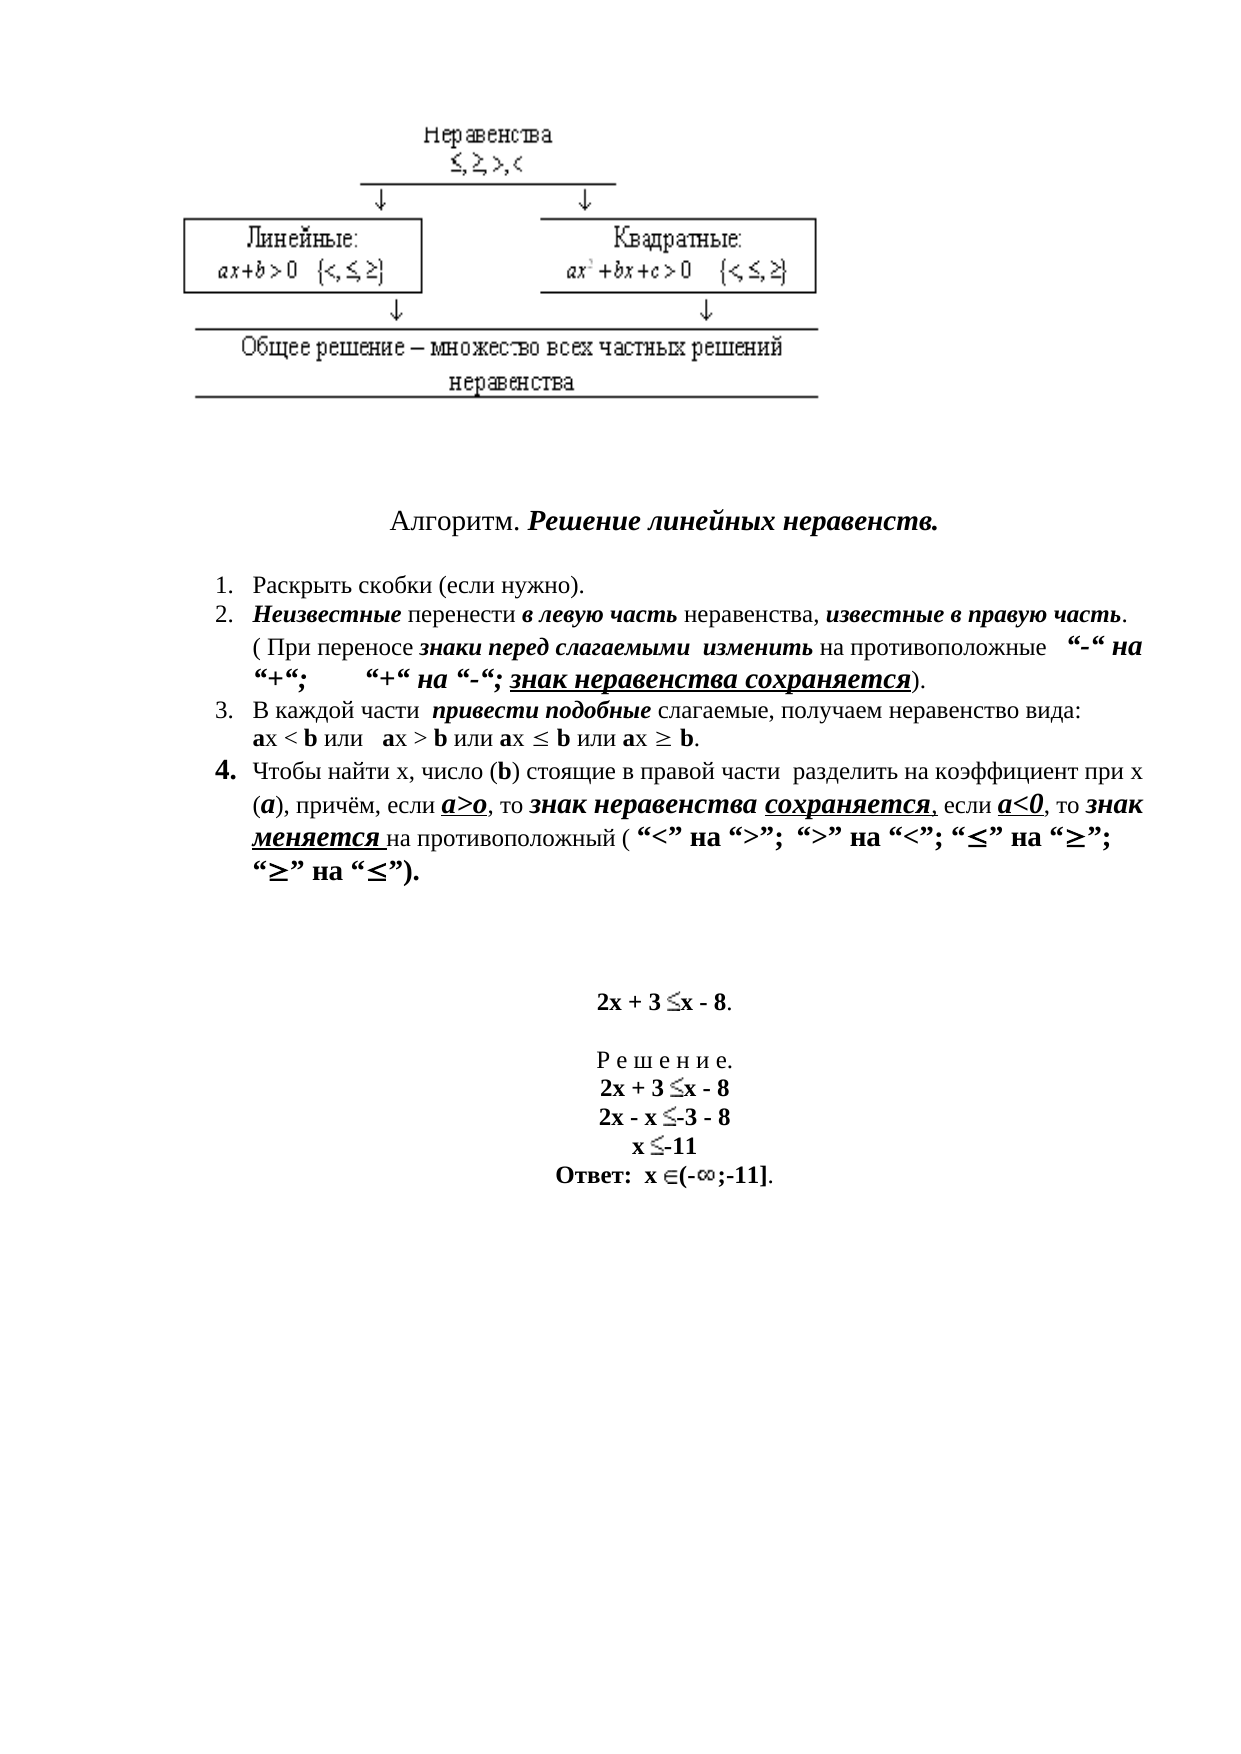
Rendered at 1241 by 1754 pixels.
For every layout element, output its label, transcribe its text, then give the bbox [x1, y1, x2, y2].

text 2x + 3 x - 8 [177, 1073, 1152, 1102]
picture [650, 1134, 664, 1155]
text Р е ш е н и е. [177, 1045, 1152, 1073]
list Неизвестные перенести в левую часть неравенства, известные в правую часть. ( При переносе знаки перед слагаемыми изменить на противоположные “-“ на “+“; “+“ на “-“; знак неравенства сохраняется). [215, 599, 1152, 695]
list В каждой части привести подобные слагаемые, получаем неравенство вида: ax < b или ax > b или ax b или ax b. [215, 695, 1152, 752]
text 2x + 3 x - 8. [177, 987, 1152, 1016]
picture [663, 1170, 679, 1184]
list Чтобы найти x, число (b) стоящие в правой части разделить на коэффициент при x (a), причём, если a>o, то знак неравенства сохраняется, если a<0, то знак меняется на противоположный ( “<” на “>”; “>” на “<”; “” на “”; “” на “”). [215, 752, 1152, 887]
picture [177, 118, 832, 410]
text 2x - x -3 - 8 [177, 1102, 1152, 1131]
picture [670, 1077, 684, 1097]
text Ответ: x (-;-11]. [177, 1160, 1152, 1188]
picture [663, 1105, 677, 1126]
picture [695, 1167, 718, 1184]
text Алгоритм. Решение линейных неравенств. [177, 503, 1152, 537]
list Раскрыть скобки (если нужно). [215, 570, 1152, 599]
text x -11 [177, 1131, 1152, 1160]
picture [667, 990, 681, 1011]
